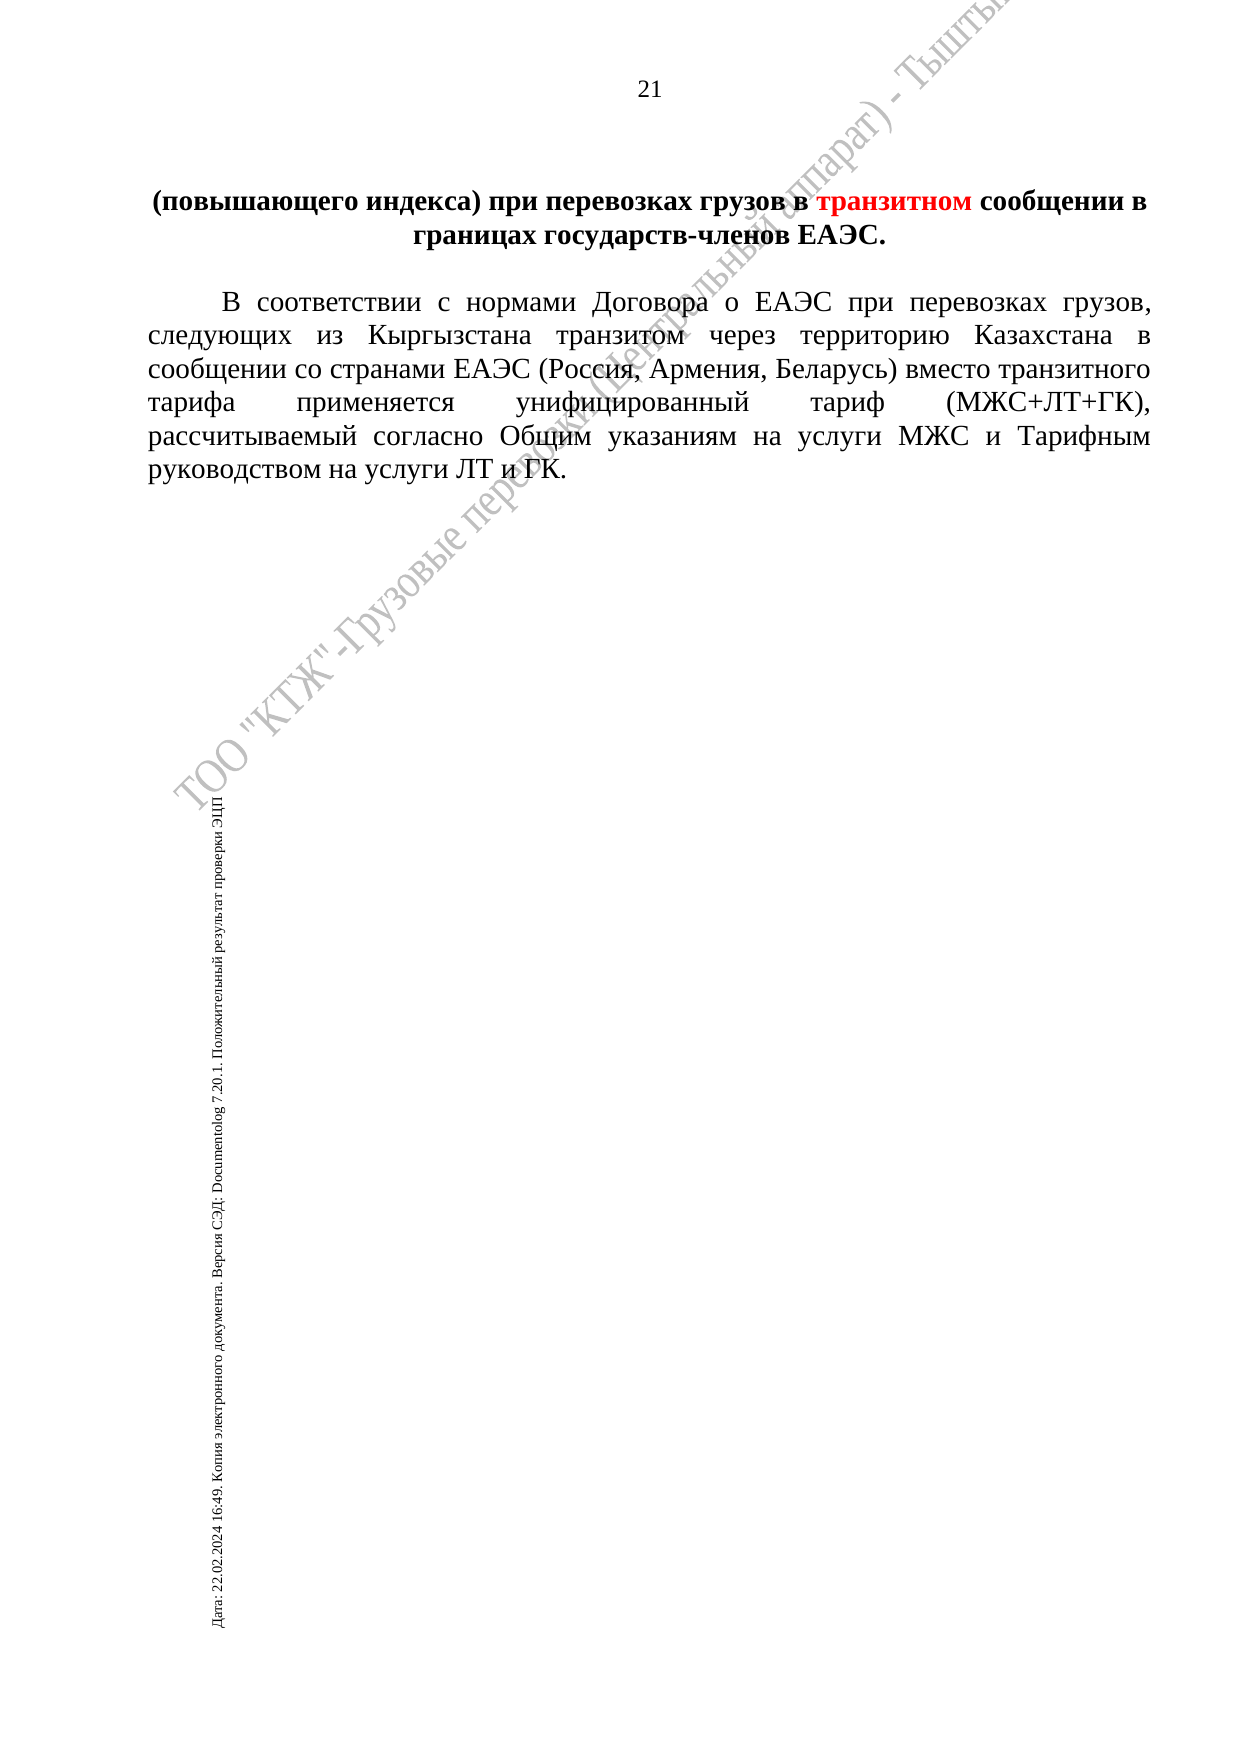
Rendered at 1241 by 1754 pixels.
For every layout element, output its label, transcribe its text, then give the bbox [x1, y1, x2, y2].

list (повышающего индекса) при перевозках грузов в транзитном сообщении в границах государств-членов ЕАЭС. [148, 183, 1152, 250]
list В соответствии с нормами Договора о ЕАЭС при перевозках грузов, следующих из Кыргызстана транзитом через территорию Казахстана в сообщении со странами ЕАЭС (Россия, Армения, Беларусь) вместо транзитного тарифа применяется унифицированный тариф (МЖС+ЛТ+ГК), рассчитываемый согласно Общим указаниям на услуги МЖС и Тарифным руководством на услуги ЛТ и ГК. [148, 284, 1152, 485]
